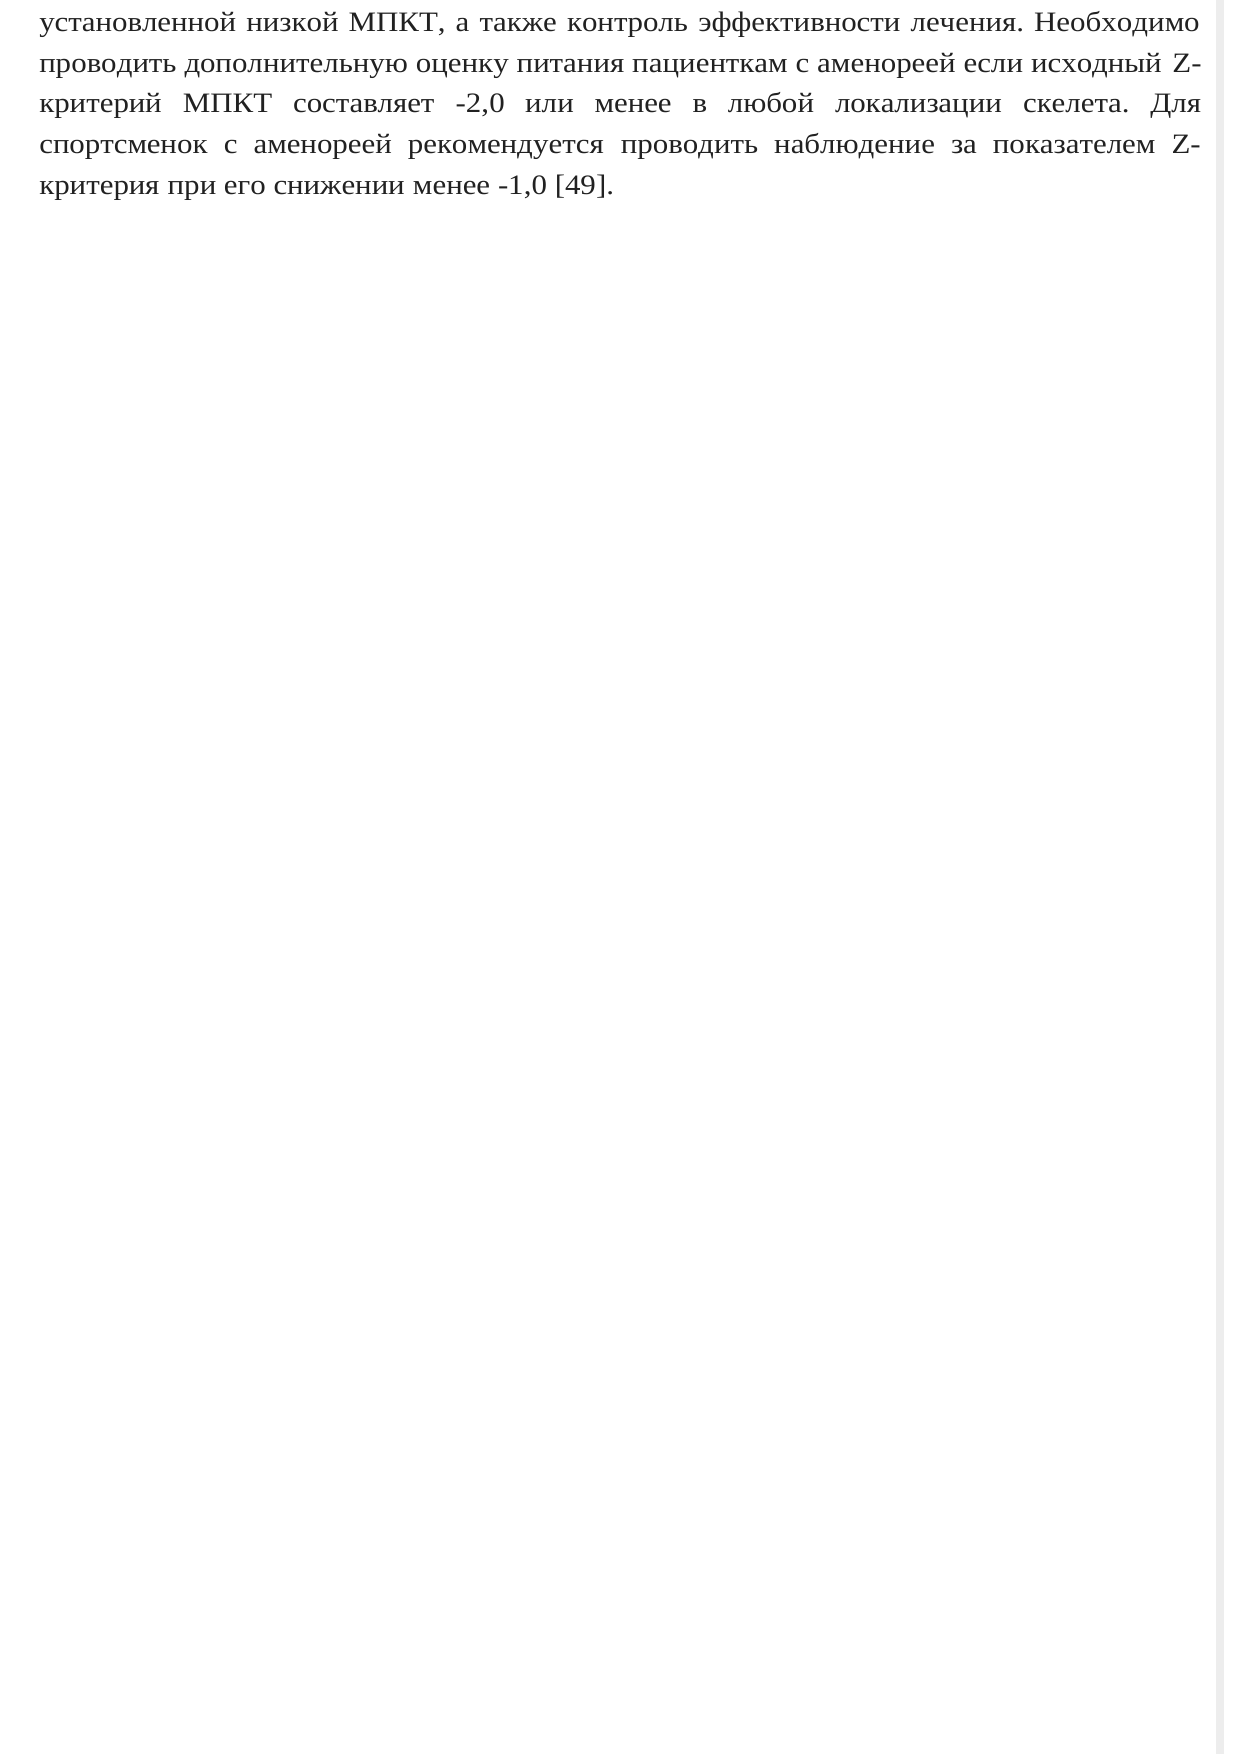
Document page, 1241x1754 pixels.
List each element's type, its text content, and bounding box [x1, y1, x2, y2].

text установленной низкой МПКТ, а также контроль эффективности лечения. Необходимо проводить дополнительную оценку питания пациенткам с аменореей если исходный Z-критерий МПКТ составляет -2,0 или менее в любой локализации скелета. Для спортсменок с аменореей рекомендуется проводить наблюдение за показателем Z- критерия при его снижении менее -1,0 [49]. [39, 5, 1201, 200]
